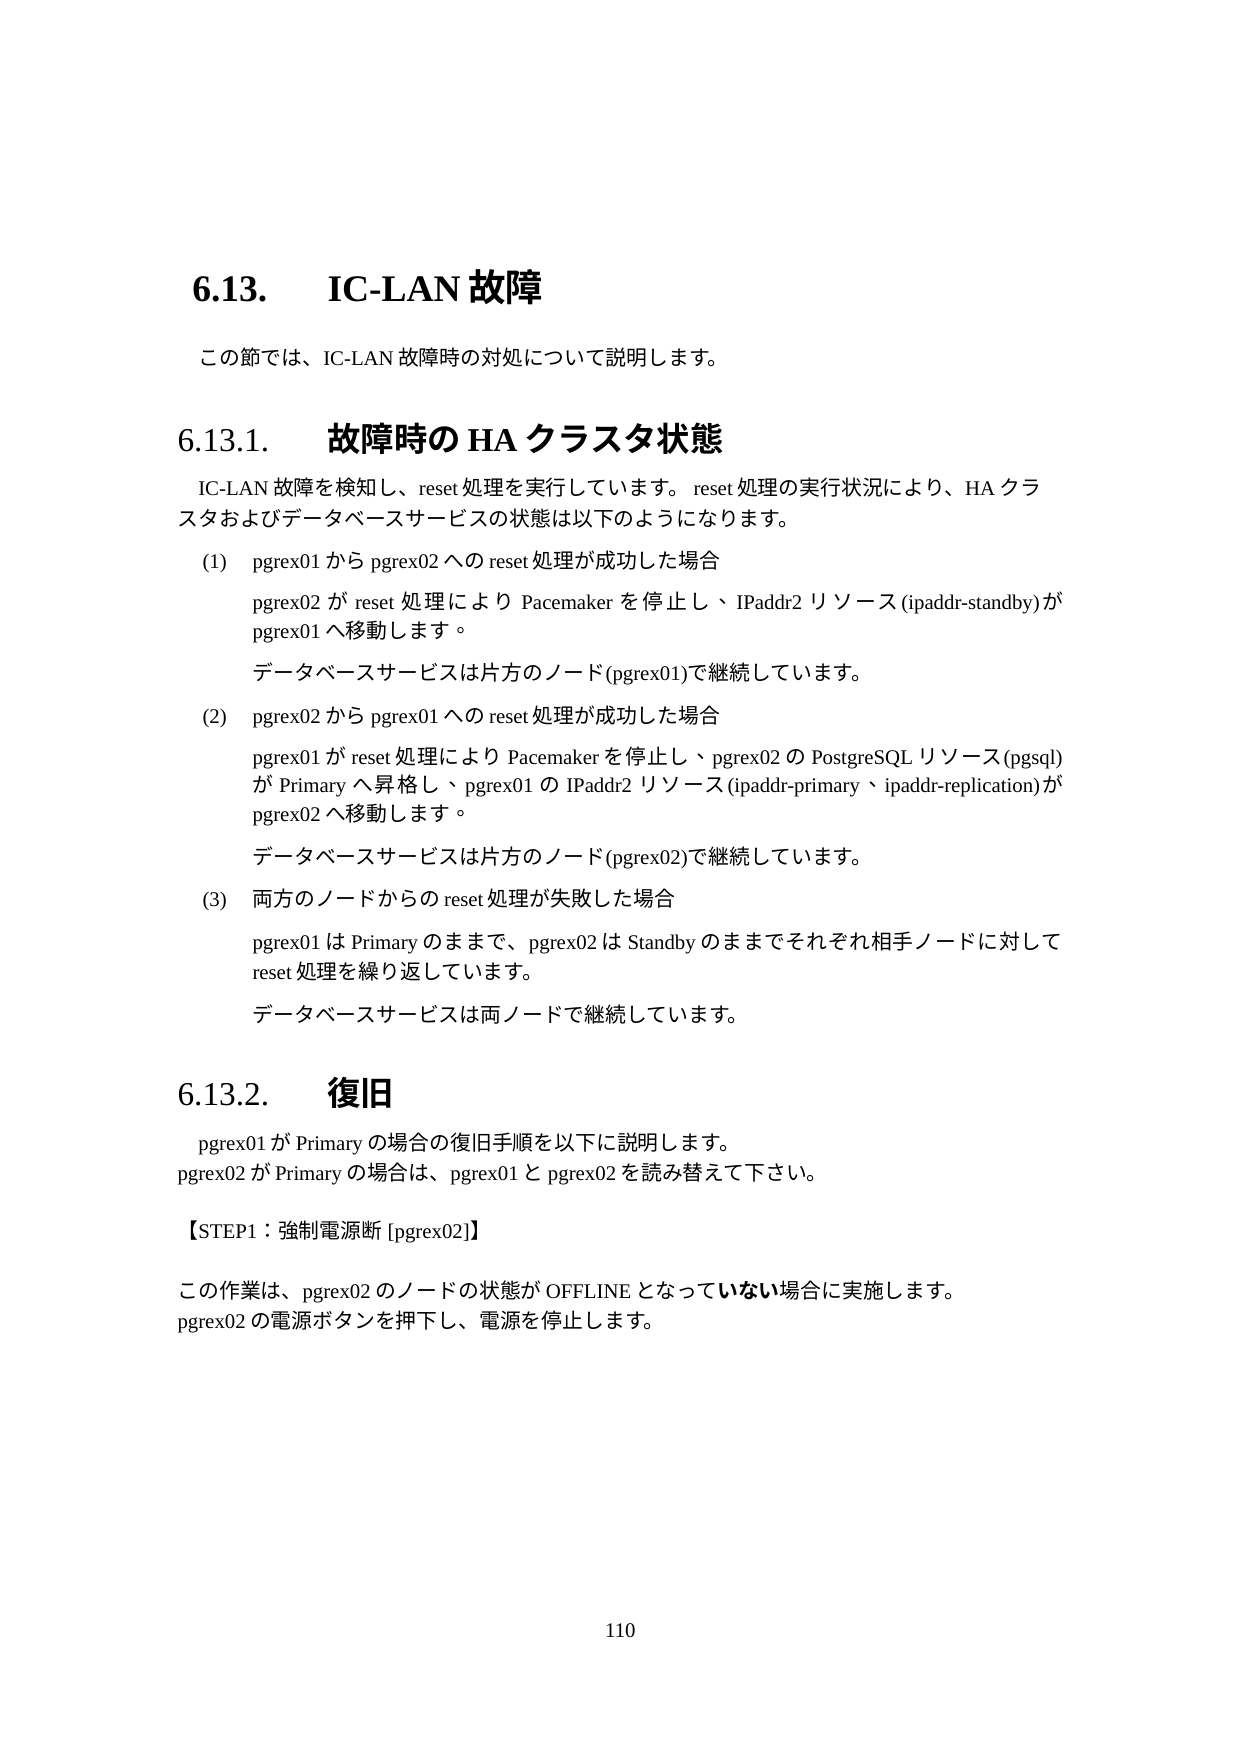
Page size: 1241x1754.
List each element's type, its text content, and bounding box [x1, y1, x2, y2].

text pgrex02がPrimaryの場合は、pgrex01とpgrex02を読み替えて下さい。 [177, 1156, 1054, 1186]
list データベースサービスは両ノードで継続しています。 [202, 998, 1063, 1028]
list データベースサービスは片方のノード(pgrex01)で継続しています。 [202, 657, 1063, 687]
list データベースサービスは片方のノード(pgrex02)で継続しています。 [202, 840, 1063, 870]
text IC-LAN故障を検知し、reset処理を実行しています。 reset処理の実行状況により、HAクラスタおよびデータベースサービスの状態は以下のようになります。 [177, 472, 1054, 532]
list pgrex02がreset処理によりPacemakerを停止し、IPaddr2リソース(ipaddr-standby)がpgrex01へ移動します。 [202, 587, 1063, 644]
subtitle IC-LAN故障 [192, 261, 1063, 312]
list pgrex01はPrimaryのままで、pgrex02はStandbyのままでそれぞれ相手ノードに対してreset処理を繰り返しています。 [202, 925, 1063, 986]
list 両方のノードからのreset処理が失敗した場合 [202, 883, 1063, 913]
subtitle 故障時のHAクラスタ状態 [177, 413, 1063, 461]
text 【STEP1：強制電源断 [pgrex02]】 [177, 1216, 1054, 1245]
text この作業は、pgrex02のノードの状態がOFFLINEとなっていない場合に実施します。 [177, 1274, 1054, 1304]
text pgrex02の電源ボタンを押下し、電源を停止します。 [177, 1304, 1054, 1334]
subtitle 復旧 [177, 1070, 1063, 1116]
text pgrex01がPrimaryの場合の復旧手順を以下に説明します。 [177, 1126, 1054, 1156]
text この節では、IC-LAN故障時の対処について説明します。 [177, 341, 1054, 371]
list pgrex01からpgrex02へのreset処理が成功した場合 [202, 544, 1063, 575]
list pgrex02からpgrex01へのreset処理が成功した場合 [202, 699, 1063, 729]
list pgrex01がreset処理によりPacemakerを停止し、pgrex02のPostgreSQLリソース(pgsql)がPrimaryへ昇格し、pgrex01のIPaddr2リソース(ipaddr-primary、ipaddr-replication)がpgrex02へ移動します。 [202, 742, 1063, 827]
